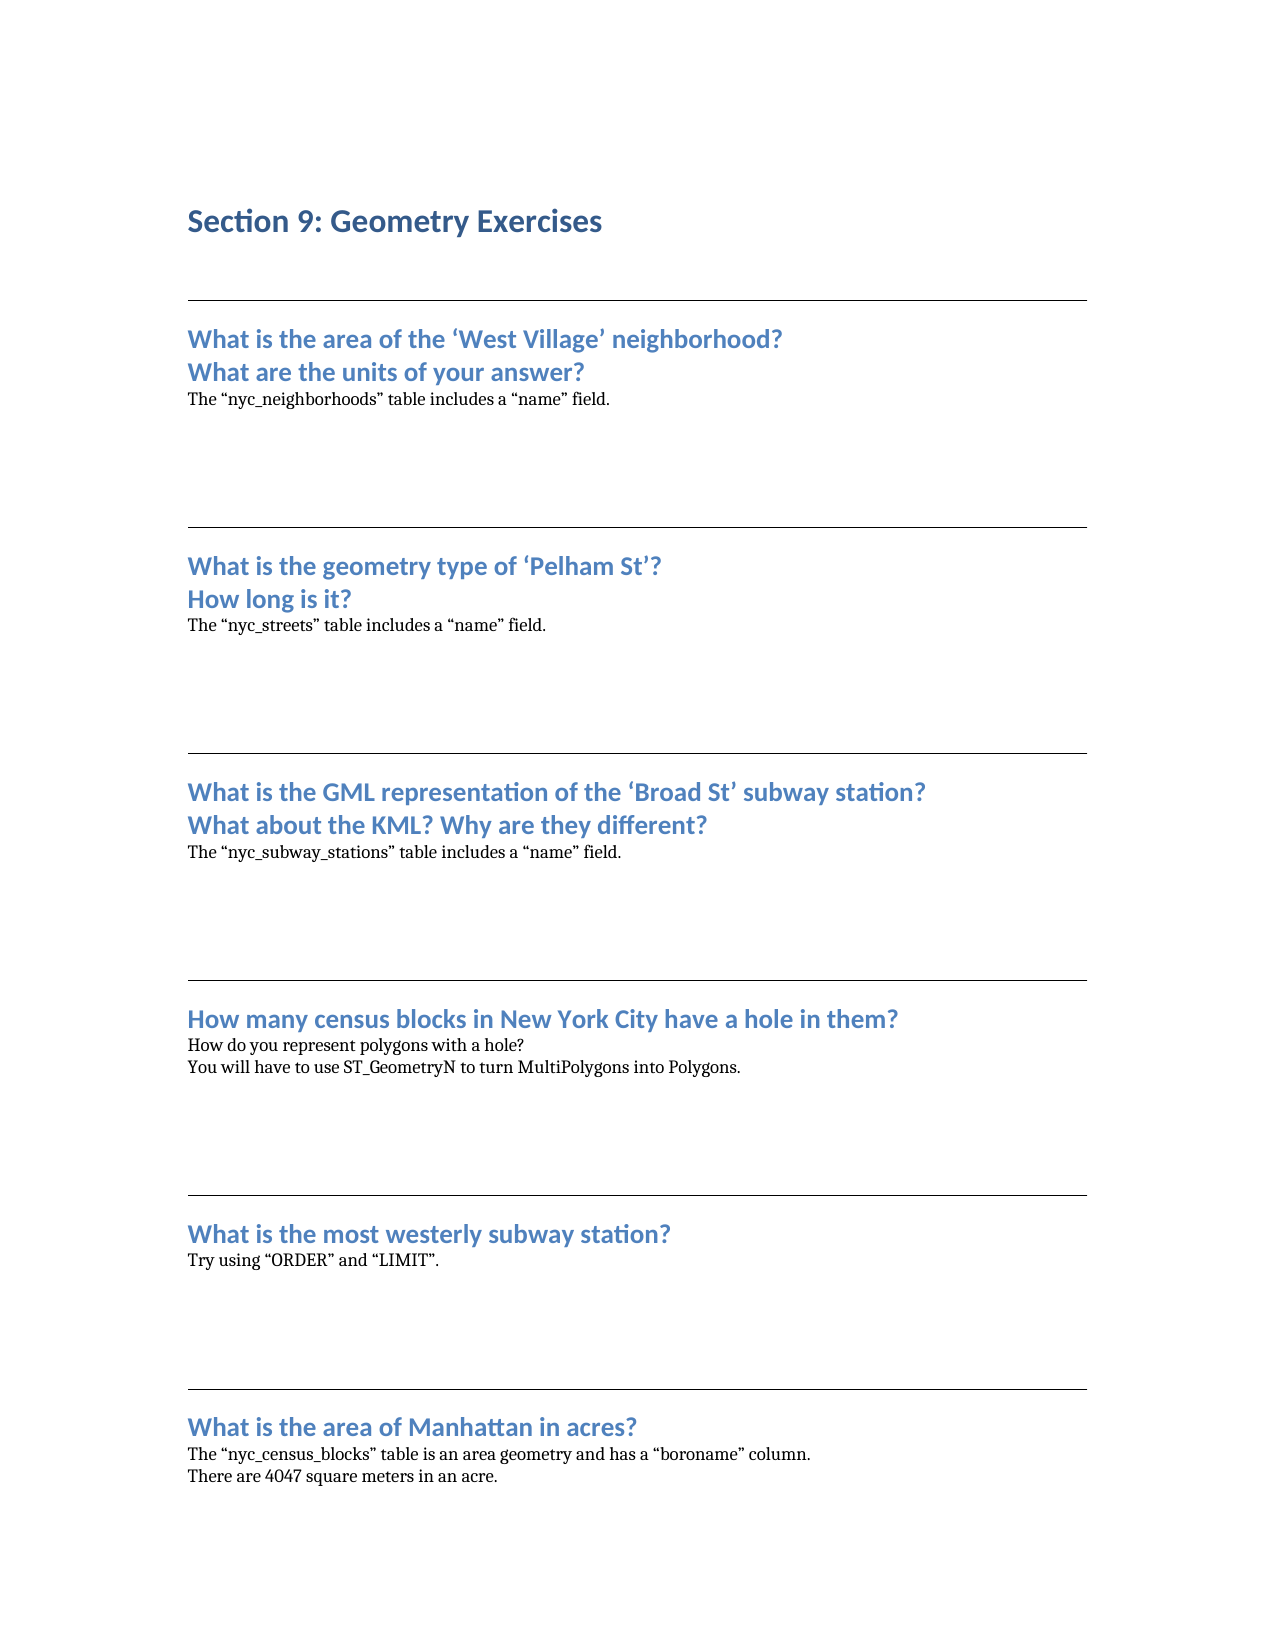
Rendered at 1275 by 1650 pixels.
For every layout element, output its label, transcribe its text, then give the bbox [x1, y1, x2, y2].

subtitle What is the geometry type of ‘Pelham St’? How long is it? [187, 549, 1087, 615]
subtitle How many census blocks in New York City have a hole in them? [187, 1002, 1087, 1035]
text Try using “ORDER” and “LIMIT”. [187, 1250, 1087, 1272]
text The “nyc_subway_stations” table includes a “name” field. [187, 841, 1087, 863]
subtitle What is the area of Manhattan in acres? [187, 1411, 1087, 1443]
subtitle What is the most westerly subway station? [187, 1217, 1087, 1250]
text The “nyc_census_blocks” table is an area geometry and has a “boroname” column. There are 4047 square meters in an acre. [187, 1443, 1087, 1487]
text The “nyc_streets” table includes a “name” field. [187, 615, 1087, 636]
subtitle What is the area of the ‘West Village’ neighborhood? What are the units of your answer? [187, 322, 1087, 388]
subtitle Section 9: Geometry Exercises [187, 200, 1087, 241]
text The “nyc_neighborhoods” table includes a “name” field. [187, 388, 1087, 410]
text How do you represent polygons with a hole? You will have to use ST_GeometryN to turn MultiPolygons into Polygons. [187, 1035, 1087, 1078]
subtitle What is the GML representation of the ‘Broad St’ subway station? What about the KML? Why are they different? [187, 775, 1087, 841]
